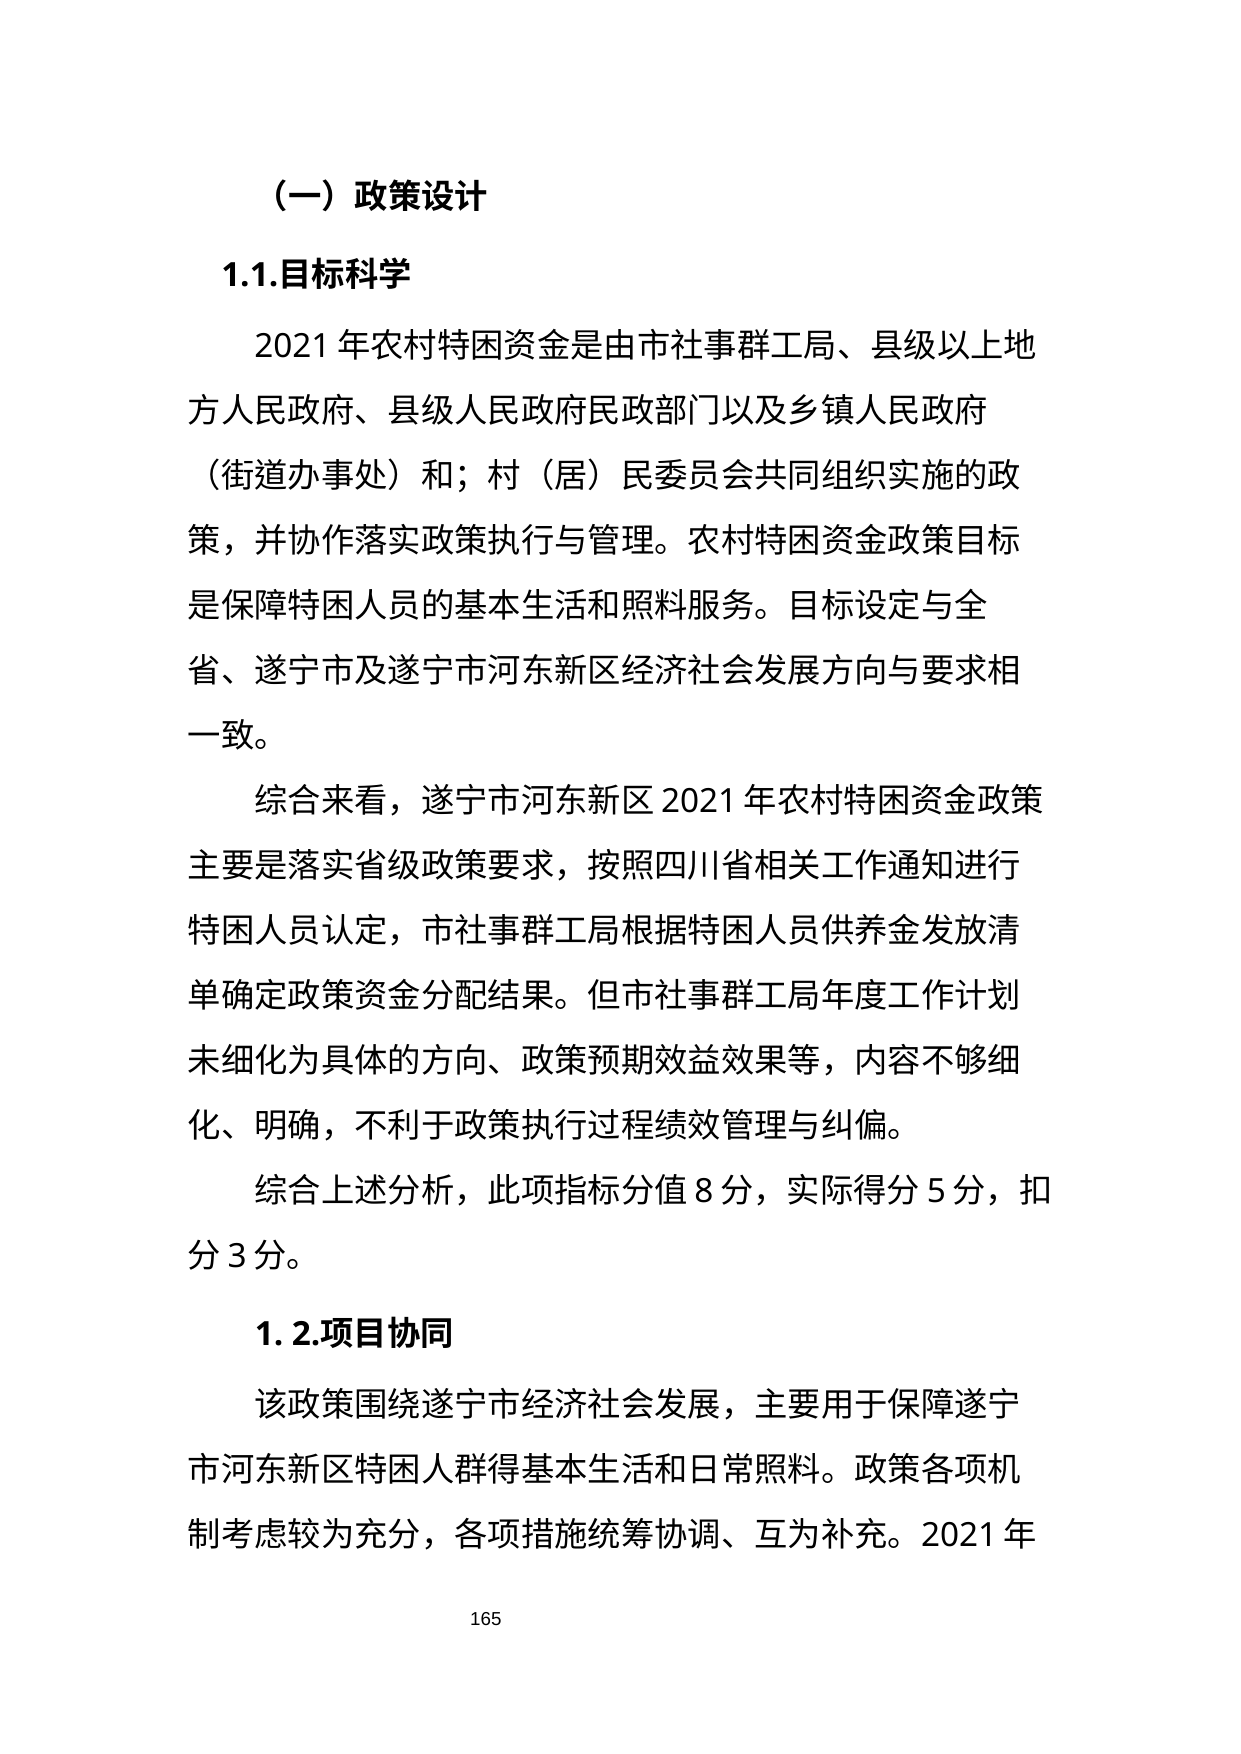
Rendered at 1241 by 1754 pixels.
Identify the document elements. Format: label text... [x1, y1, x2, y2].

text 2021年农村特困资金是由市社事群工局、县级以上地方人民政府、县级人民政府民政部门以及乡镇人民政府（街道办事处）和；村（居）民委员会共同组织实施的政策，并协作落实政策执行与管理。农村特困资金政策目标是保障特困人员的基本生活和照料服务。目标设定与全省、遂宁市及遂宁市河东新区经济社会发展方向与要求相一致。 [187, 311, 1053, 766]
subtitle 1.1.目标科学 [187, 239, 1053, 304]
subtitle 2.项目协同 [187, 1298, 1053, 1363]
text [187, 1369, 1053, 1564]
text 综合上述分析，此项指标分值8分，实际得分5分，扣分3分。 [187, 1156, 1053, 1286]
subtitle （一）政策设计 [187, 162, 1053, 227]
text 综合来看，遂宁市河东新区2021年农村特困资金政策主要是落实省级政策要求，按照四川省相关工作通知进行特困人员认定，市社事群工局根据特困人员供养金发放清单确定政策资金分配结果。但市社事群工局年度工作计划未细化为具体的方向、政策预期效益效果等，内容不够细化、明确，不利于政策执行过程绩效管理与纠偏。 [187, 766, 1053, 1156]
